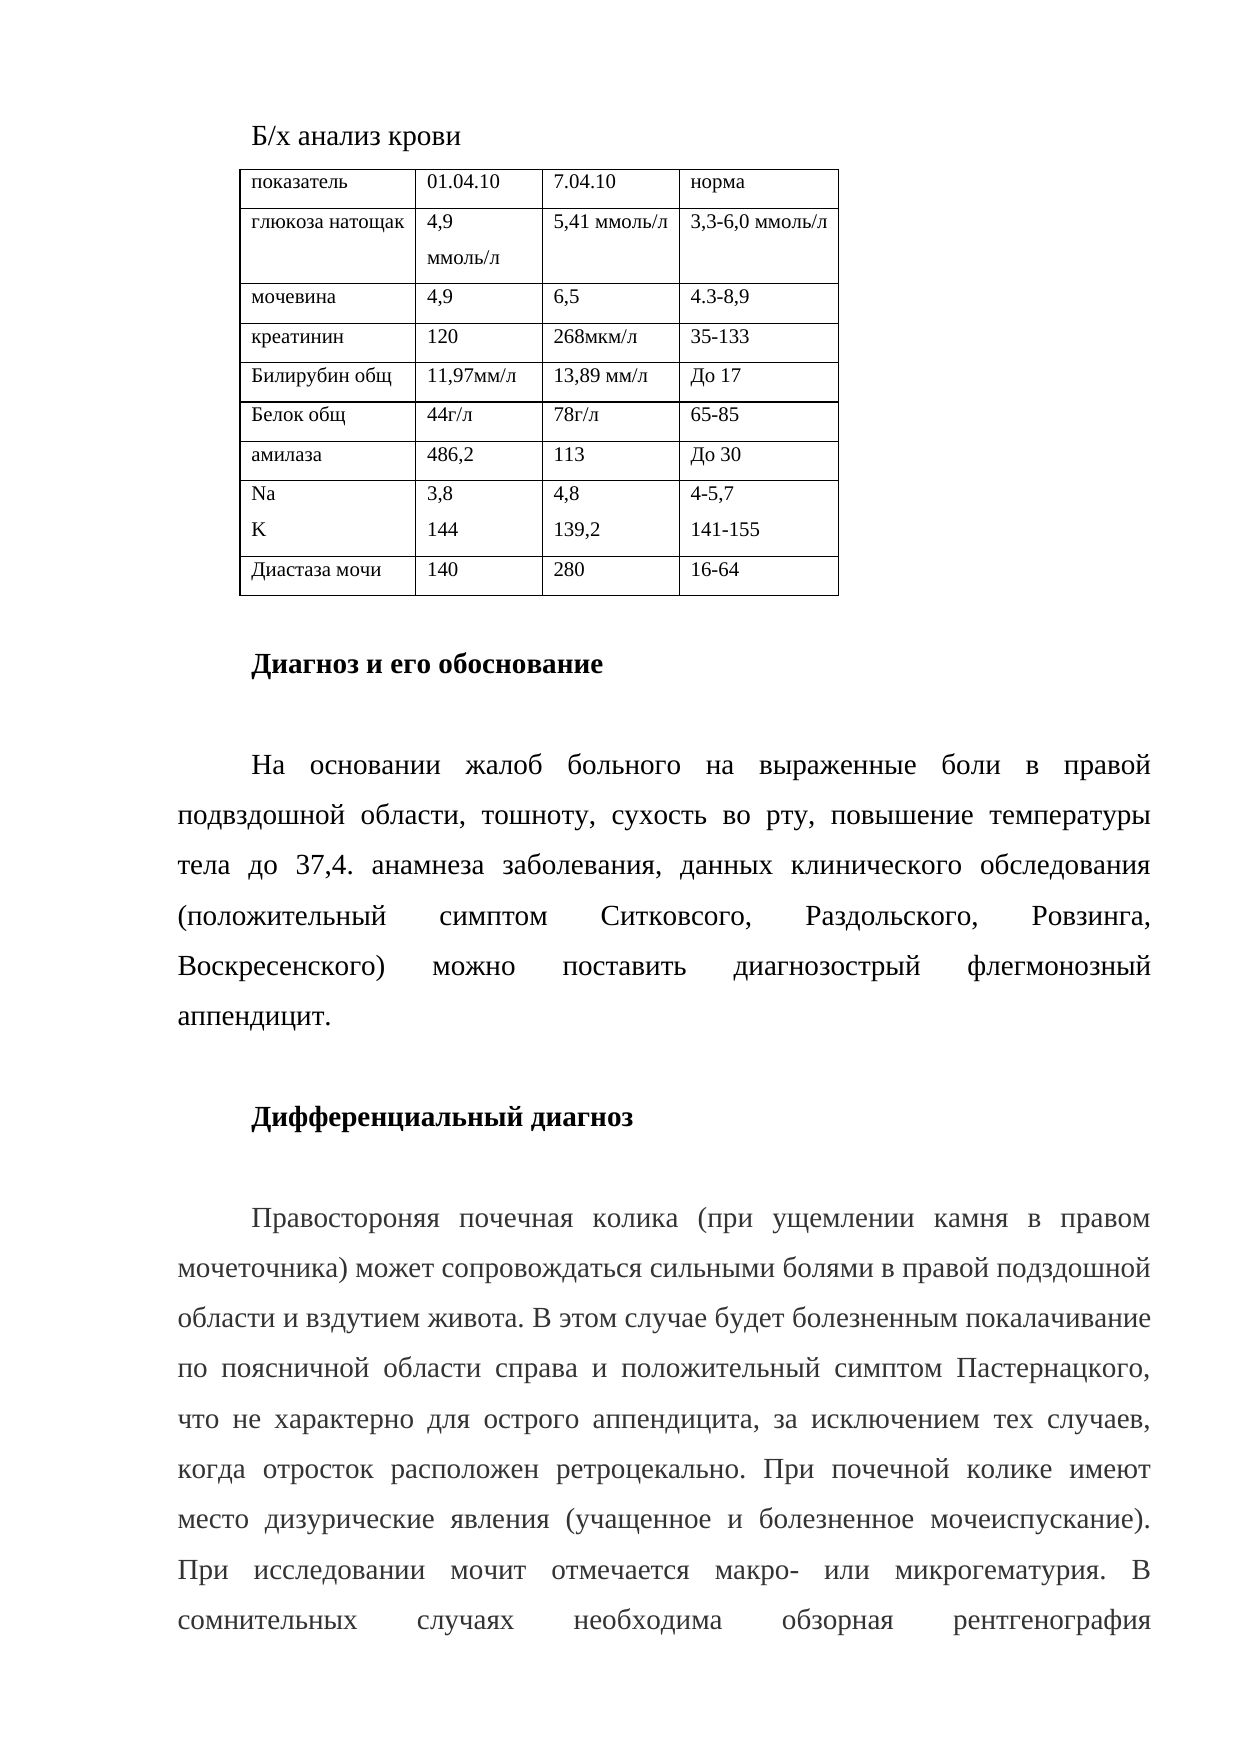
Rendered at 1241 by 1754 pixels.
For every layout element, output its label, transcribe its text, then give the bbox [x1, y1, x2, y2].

table_cell 4,9 [416, 284, 542, 323]
table_cell До 17 [680, 363, 838, 401]
table_cell 3,3-6,0 ммоль/л [680, 209, 838, 283]
table_cell 13,89 мм/л [543, 363, 679, 401]
table_cell 113 [543, 442, 679, 480]
table_cell 11,97мм/л [416, 363, 542, 401]
table_header норма [680, 170, 838, 208]
table_cell 486,2 [416, 442, 542, 480]
table_cell 35-133 [680, 324, 838, 362]
table_cell 4-5,7 141-155 [680, 481, 838, 556]
text Дифференциальный диагноз [177, 1099, 1152, 1133]
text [177, 1200, 1152, 1636]
table_cell Билирубин общ [241, 363, 415, 401]
table_cell 4,8 139,2 [543, 481, 679, 556]
table_cell 5,41 ммоль/л [543, 209, 679, 283]
table_cell 44г/л [416, 403, 542, 441]
text Диагноз и его обоснование [177, 646, 1152, 680]
table_cell Белок общ [241, 403, 415, 441]
table_cell мочевина [241, 284, 415, 323]
table_cell 280 [543, 557, 679, 595]
table_cell 65-85 [680, 403, 838, 441]
table_cell креатинин [241, 324, 415, 362]
table_header 7.04.10 [543, 170, 679, 208]
table_header 01.04.10 [416, 170, 542, 208]
table_cell 4.3-8,9 [680, 284, 838, 323]
text Б/х анализ крови [177, 118, 1152, 152]
table_cell 78г/л [543, 403, 679, 441]
table_cell До 30 [680, 442, 838, 480]
table_cell 120 [416, 324, 542, 362]
table_cell Диастаза мочи [241, 557, 415, 595]
table_cell амилаза [241, 442, 415, 480]
table_cell 6,5 [543, 284, 679, 323]
text На основании жалоб больного на выраженные боли в правой подвздошной области, тошноту, сухость во рту, повышение температуры тела до 37,4. анамнеза заболевания, данных клинического обследования (положительный симптом Ситковсого, Раздольского, Ровзинга, Воскресенского) можно поставить диагнозострый флегмонозный аппендицит. [177, 747, 1152, 1032]
table_cell глюкоза натощак [241, 209, 415, 283]
table_cell 140 [416, 557, 542, 595]
table_cell 3,8 144 [416, 481, 542, 556]
table_cell Na K [241, 481, 415, 556]
table_header показатель [241, 170, 415, 208]
table_cell 16-64 [680, 557, 838, 595]
table_cell 268мкм/л [543, 324, 679, 362]
table_cell 4,9 ммоль/л [416, 209, 542, 283]
